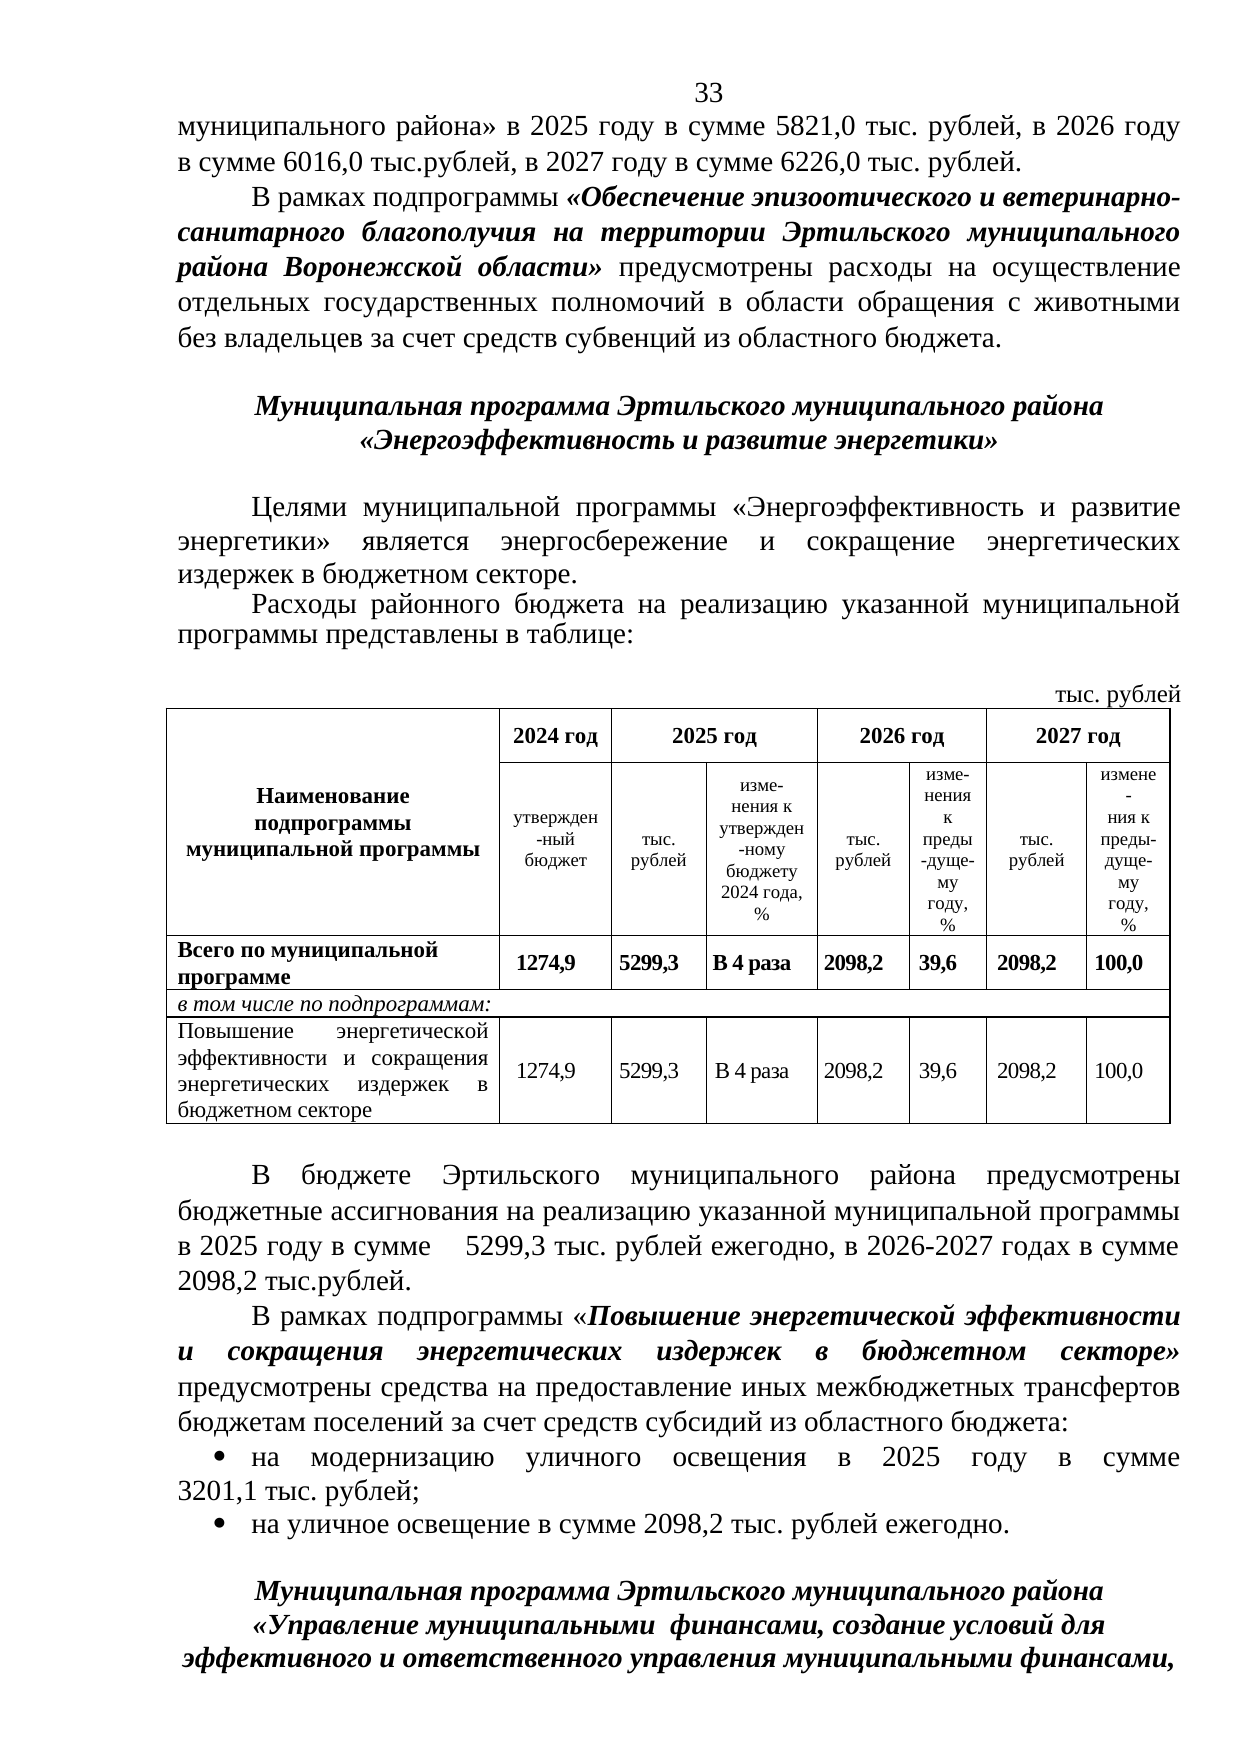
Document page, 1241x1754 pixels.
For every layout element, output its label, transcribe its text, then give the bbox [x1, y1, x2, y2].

list на модернизацию уличного освещения в 2025 году в сумме 3201,1 тыс. рублей; [177, 1439, 1181, 1506]
text В рамках подпрограммы «Обеспечение эпизоотического и ветеринарно-санитарного благополучия на территории Эртильского муниципального района Воронежской области» предусмотрены расходы на осуществление отдельных государственных полномочий в области обращения с животными без владельцев за счет средств субвенций из областного бюджета. [177, 179, 1181, 353]
table_cell 100,0 [1087, 1018, 1169, 1123]
table_cell 1274,9 [500, 1018, 611, 1123]
table_header 2024 год [500, 709, 611, 762]
table_cell 2098,2 [818, 1018, 909, 1123]
table_cell Повышение энергетической эффективности и сокращения энергетических издержек в бюджетном секторе [167, 1018, 499, 1123]
text Муниципальная программа Эртильского муниципального района «Энергоэффективность и развитие энергетики» [177, 388, 1181, 456]
table_cell 5299,3 [612, 1018, 706, 1123]
table_cell измене- ния к преды-дуще- му году, % [1087, 763, 1169, 935]
text тыс. рублей [177, 679, 1181, 708]
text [177, 108, 1181, 177]
table_header 2027 год [987, 709, 1169, 762]
text Расходы районного бюджета на реализацию указанной муниципальной программы представлены в таблице: [177, 590, 1181, 650]
table_cell В 4 раза [707, 936, 817, 989]
table_cell 2098,2 [818, 936, 909, 989]
text Целями муниципальной программы «Энергоэффективность и развитие энергетики» является энергосбережение и сокращение энергетических издержек в бюджетном секторе. [177, 489, 1181, 590]
text В рамках подпрограммы «Повышение энергетической эффективности и сокращения энергетических издержек в бюджетном секторе» предусмотрены средства на предоставление иных межбюджетных трансфертов бюджетам поселений за счет средств субсидий из областного бюджета: [177, 1298, 1181, 1437]
table_cell 39,6 [910, 1018, 986, 1123]
list на уличное освещение в сумме 2098,2 тыс. рублей ежегодно. [177, 1506, 1181, 1540]
table_cell 5299,3 [612, 936, 706, 989]
table_cell тыс. рублей [818, 763, 909, 935]
table_cell 1274,9 [500, 936, 611, 989]
table_cell 2098,2 [987, 936, 1086, 989]
table_cell утвержден-ный бюджет [500, 763, 611, 935]
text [177, 1573, 1181, 1674]
table_cell 100,0 [1087, 936, 1169, 989]
table_cell изме- нения к преды-дуще- му году, % [910, 763, 986, 935]
table_header 2025 год [612, 709, 817, 762]
table_cell Всего по муниципальной программе [167, 936, 499, 989]
table_header 2026 год [818, 709, 986, 762]
table_cell тыс. рублей [612, 763, 706, 935]
table_cell в том числе по подпрограммам: [167, 990, 1169, 1016]
table_header Наименование подпрограммы муниципальной программы [167, 709, 499, 935]
table_cell В 4 раза [707, 1018, 817, 1123]
table_cell 2098,2 [987, 1018, 1086, 1123]
table_cell тыс. рублей [987, 763, 1086, 935]
table_cell 39,6 [910, 936, 986, 989]
text В бюджете Эртильского муниципального района предусмотрены бюджетные ассигнования на реализацию указанной муниципальной программы в 2025 году в сумме 5299,3 тыс. рублей ежегодно, в 2026-2027 годах в сумме 2098,2 тыс.рублей. [177, 1157, 1181, 1297]
table_cell изме- нения к утвержден-ному бюджету 2024 года, % [707, 763, 817, 935]
